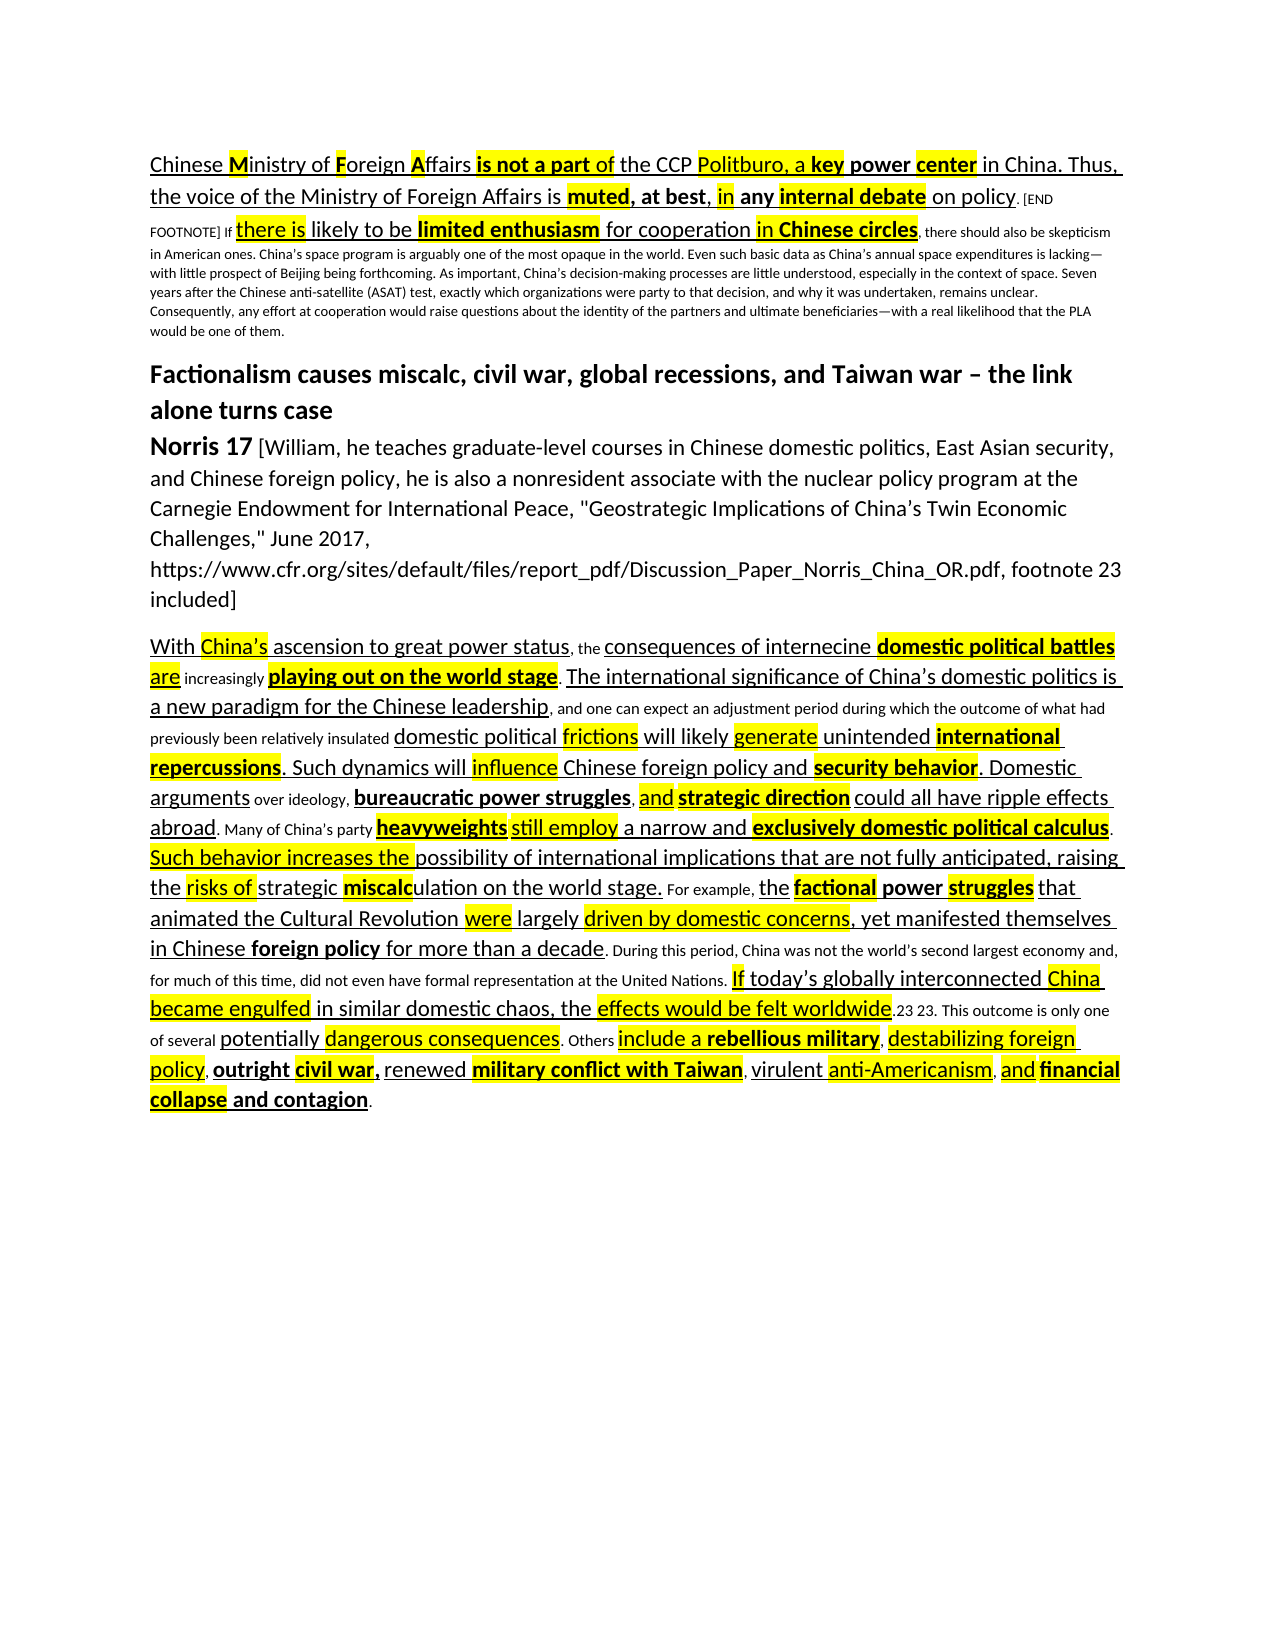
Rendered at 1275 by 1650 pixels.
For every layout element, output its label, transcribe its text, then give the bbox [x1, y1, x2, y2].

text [150, 150, 1125, 340]
text With China’s ascension to great power status, the consequences of internecine domestic political battles are increasingly playing out on the world stage. The international significance of China’s domestic politics is a new paradigm for the Chinese leadership, and one can expect an adjustment period during which the outcome of what had previously been relatively insulated domestic political frictions will likely generate unintended international repercussions. Such dynamics will influence Chinese foreign policy and security behavior. Domestic arguments over ideology, bureaucratic power struggles, and strategic direction could all have ripple effects abroad. Many of China’s party heavyweights still employ a narrow and exclusively domestic political calculus. Such behavior increases the possibility of international implications that are not fully anticipated, raising the risks of strategic miscalculation on the world stage. For example, the factional power struggles that animated the Cultural Revolution were largely driven by domestic concerns, yet manifested themselves in Chinese foreign policy for more than a decade. During this period, China was not the world’s second largest economy and, for much of this time, did not even have formal representation at the United Nations. If today’s globally interconnected China became engulfed in similar domestic chaos, the effects would be felt worldwide.23 23. This outcome is only one of several potentially dangerous consequences. Others include a rebellious military, destabilizing foreign policy, outright civil war, renewed military conflict with Taiwan, virulent anti-Americanism, and financial collapse and contagion. [150, 869, 1125, 1113]
text With China’s ascension to great power status, the consequences of internecine domestic political battles are increasingly playing out on the world stage. The international significance of China’s domestic politics is a new paradigm for the Chinese leadership, and one can expect an adjustment period during which the outcome of what had previously been relatively insulated domestic political frictions will likely generate unintended international repercussions. Such dynamics will influence Chinese foreign policy and security behavior. Domestic arguments over ideology, bureaucratic power struggles, and strategic direction could all have ripple effects abroad. Many of China’s party heavyweights still employ a narrow and exclusively domestic political calculus. Such behavior increases the possibility of international implications that are not fully anticipated, raising the risks of strategic miscalculation on the world stage. For example, the factional power struggles that animated the Cultural Revolution were largely driven by domestic concerns, yet manifested themselves in Chinese foreign policy for more than a decade. During this period, China was not the world’s second largest economy and, for much of this time, did not even have formal representation at the United Nations. If today’s globally interconnected China became engulfed in similar domestic chaos, the effects would be felt worldwide.23 23. This outcome is only one of several potentially dangerous consequences. Others include a rebellious military, destabilizing foreign policy, outright civil war, renewed military conflict with Taiwan, virulent anti-Americanism, and financial collapse and contagion. [150, 632, 1125, 867]
text Norris 17 [William, he teaches graduate-level courses in Chinese domestic politics, East Asian security, and Chinese foreign policy, he is also a nonresident associate with the nuclear policy program at the Carnegie Endowment for International Peace, "Geostrategic Implications of China’s Twin Economic Challenges," June 2017, https://www.cfr.org/sites/default/files/report_pdf/Discussion_Paper_Norris_China_OR.pdf, footnote 23 included] [150, 429, 1125, 613]
subtitle Factionalism causes miscalc, civil war, global recessions, and Taiwan war – the link alone turns case [150, 358, 1125, 426]
